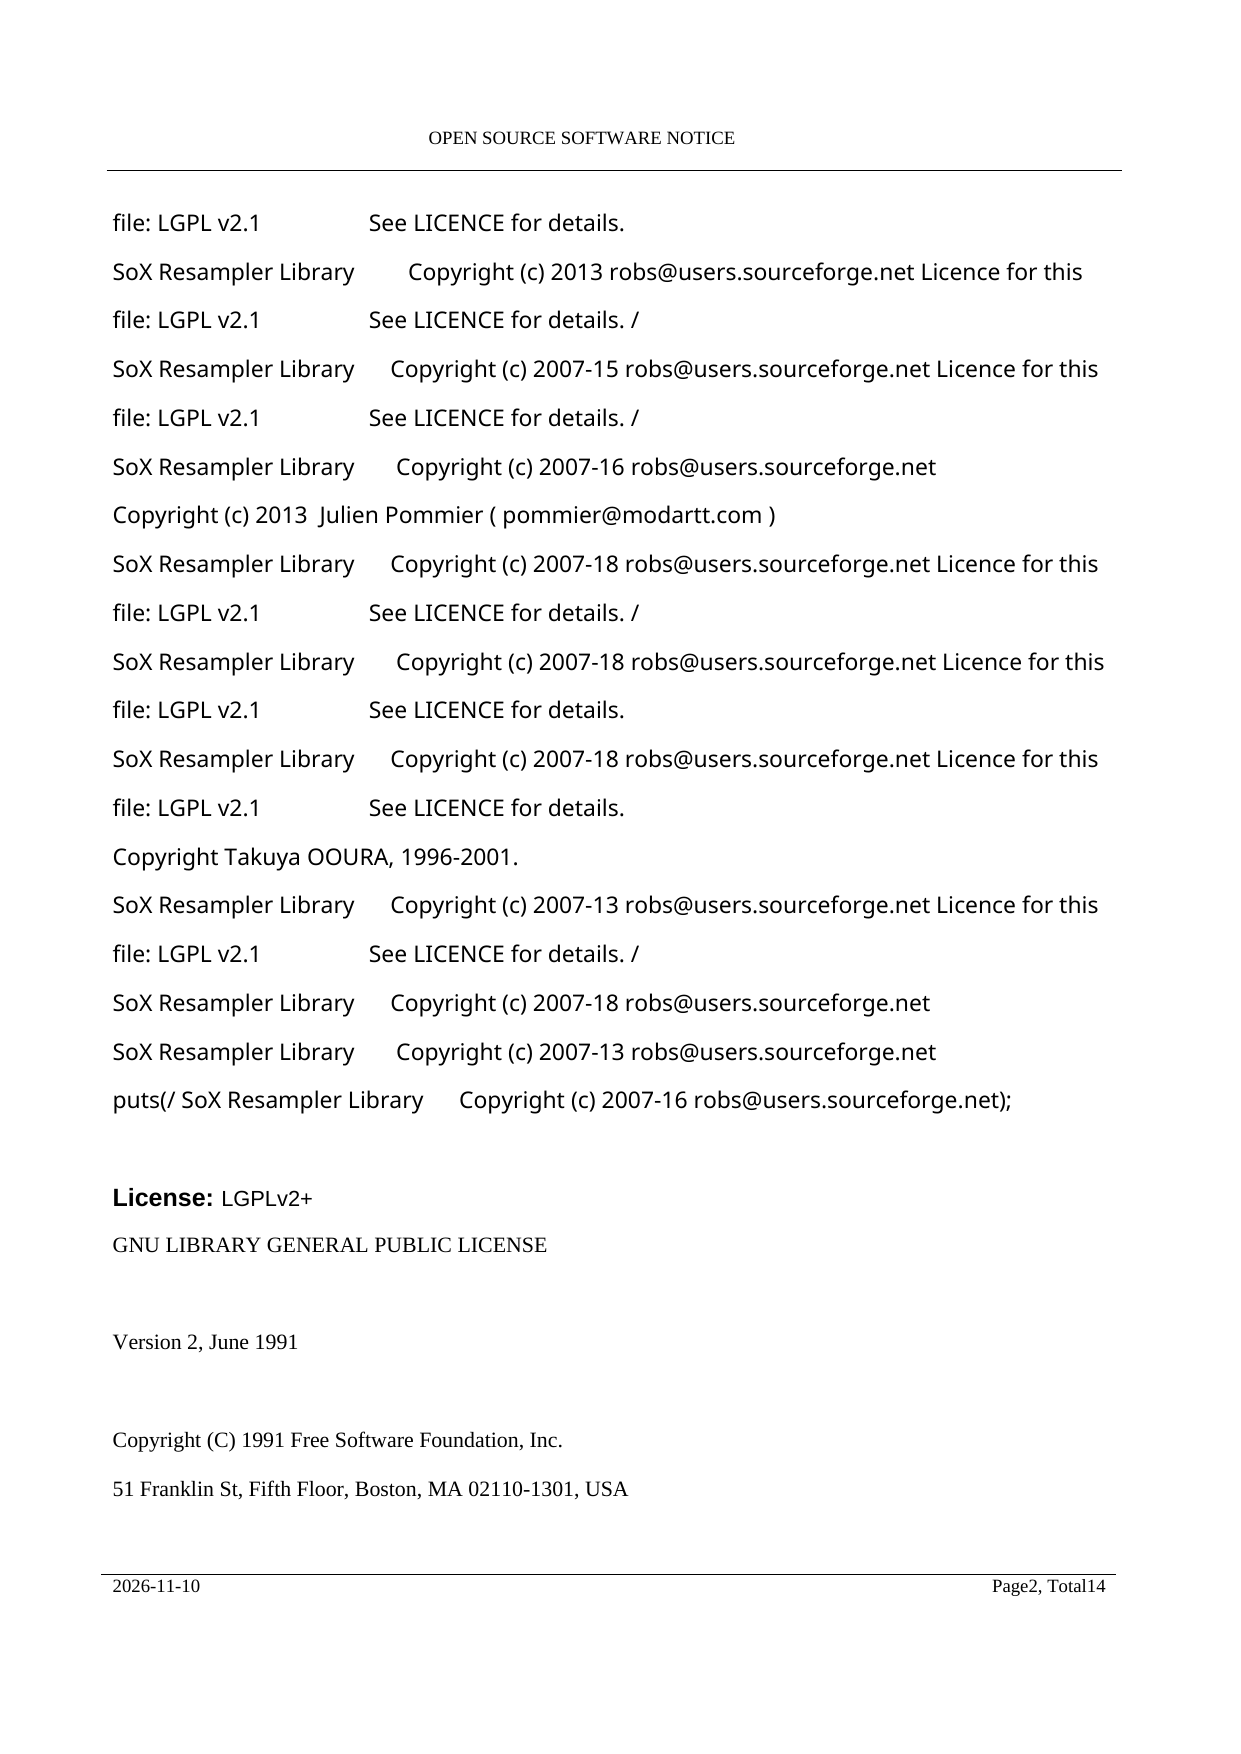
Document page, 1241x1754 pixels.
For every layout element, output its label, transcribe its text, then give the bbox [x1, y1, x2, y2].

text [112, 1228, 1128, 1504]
text License: LGPLv2+ [112, 1181, 1128, 1214]
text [112, 206, 1128, 1165]
